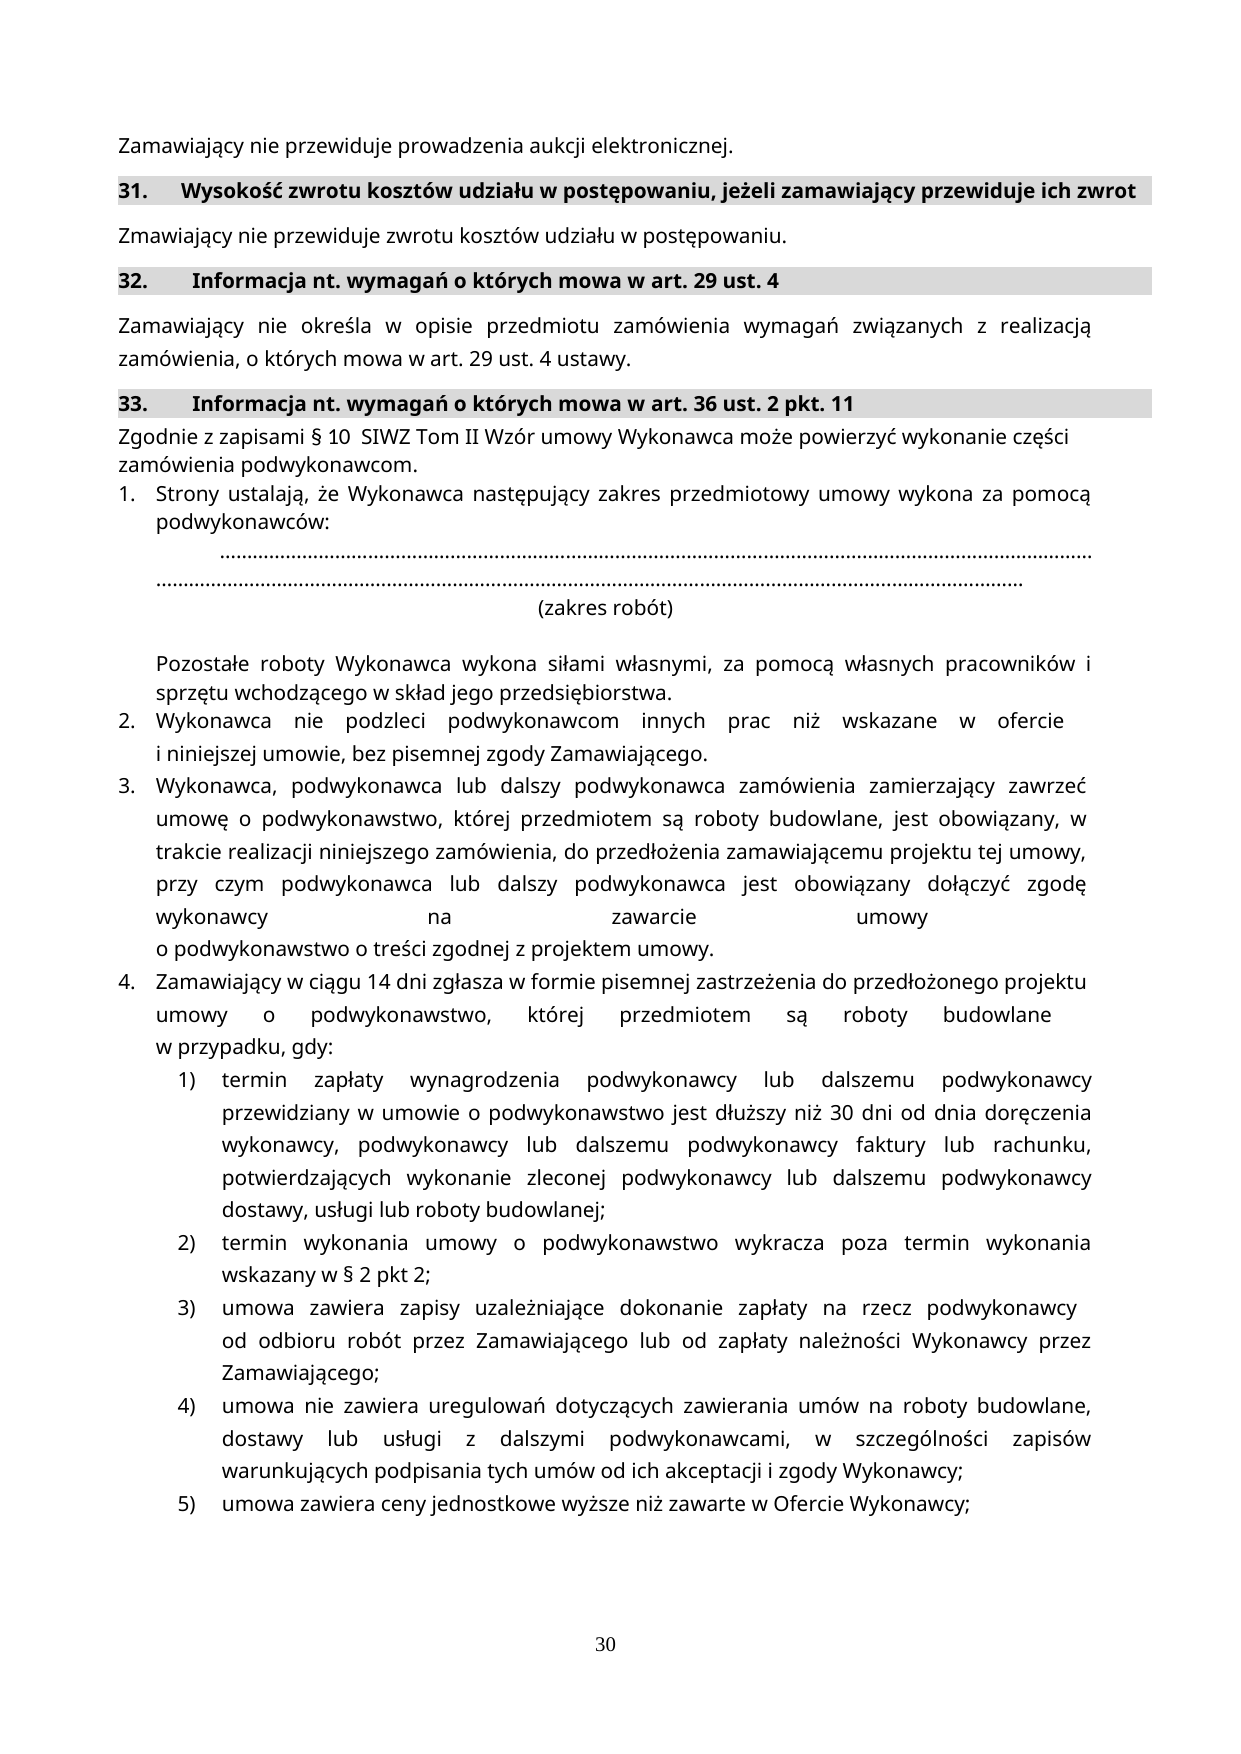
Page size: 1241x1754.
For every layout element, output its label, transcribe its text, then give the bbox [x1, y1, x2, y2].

list umowa nie zawiera uregulowań dotyczących zawierania umów na roboty budowlane, dostawy lub usługi z dalszymi podwykonawcami, w szczególności zapisów warunkujących podpisania tych umów od ich akceptacji i zgody Wykonawcy; [177, 1391, 1092, 1485]
list Wykonawca nie podzleci podwykonawcom innych prac niż wskazane w ofercie i niniejszej umowie, bez pisemnej zgody Zamawiającego. [118, 706, 1087, 767]
text 33. Informacja nt. wymagań o których mowa w art. 36 ust. 2 pkt. 11 [118, 389, 1152, 418]
text (zakres robót) [118, 593, 1092, 621]
text Pozostałe roboty Wykonawca wykona siłami własnymi, za pomocą własnych pracowników i sprzętu wchodzącego w skład jego przedsiębiorstwa. [156, 649, 1092, 706]
list termin zapłaty wynagrodzenia podwykonawcy lub dalszemu podwykonawcy przewidziany w umowie o podwykonawstwo jest dłuższy niż 30 dni od dnia doręczenia wykonawcy, podwykonawcy lub dalszemu podwykonawcy faktury lub rachunku, potwierdzających wykonanie zleconej podwykonawcy lub dalszemu podwykonawcy dostawy, usługi lub roboty budowlanej; [177, 1065, 1092, 1224]
text Zgodnie z zapisami § 10 SIWZ Tom II Wzór umowy Wykonawca może powierzyć wykonanie części zamówienia podwykonawcom. [118, 422, 1092, 479]
text …………………………………………………………………………………………………………………………………………… ……………………………………………………………………………………………………………………..…………………… [156, 536, 1092, 593]
subtitle Zamawiający nie przewiduje prowadzenia aukcji elektronicznej. [118, 131, 1092, 160]
text 31. Wysokość zwrotu kosztów udziału w postępowaniu, jeżeli zamawiający przewiduje ich zwrot [118, 176, 1152, 205]
list Wykonawca, podwykonawca lub dalszy podwykonawca zamówienia zamierzający zawrzeć umowę o podwykonawstwo, której przedmiotem są roboty budowlane, jest obowiązany, w trakcie realizacji niniejszego zamówienia, do przedłożenia zamawiającemu projektu tej umowy, przy czym podwykonawca lub dalszy podwykonawca jest obowiązany dołączyć zgodę wykonawcy na zawarcie umowy o podwykonawstwo o treści zgodnej z projektem umowy. [118, 772, 1087, 963]
list Strony ustalają, że Wykonawca następujący zakres przedmiotowy umowy wykona za pomocą podwykonawców: [118, 479, 1092, 536]
list umowa zawiera ceny jednostkowe wyższe niż zawarte w Ofercie Wykonawcy; [177, 1489, 1092, 1517]
text Zamawiający nie określa w opisie przedmiotu zamówienia wymagań związanych z realizacją zamówienia, o których mowa w art. 29 ust. 4 ustawy. [118, 312, 1092, 373]
list umowa zawiera zapisy uzależniające dokonanie zapłaty na rzecz podwykonawcy od odbioru robót przez Zamawiającego lub od zapłaty należności Wykonawcy przez Zamawiającego; [177, 1293, 1092, 1387]
list termin wykonania umowy o podwykonawstwo wykracza poza termin wykonania wskazany w § 2 pkt 2; [177, 1228, 1092, 1289]
text 32. Informacja nt. wymagań o których mowa w art. 29 ust. 4 [118, 267, 1152, 295]
list Zamawiający w ciągu 14 dni zgłasza w formie pisemnej zastrzeżenia do przedłożonego projektu umowy o podwykonawstwo, której przedmiotem są roboty budowlane w przypadku, gdy: [118, 967, 1087, 1061]
subtitle Zmawiający nie przewiduje zwrotu kosztów udziału w postępowaniu. [118, 221, 1092, 250]
